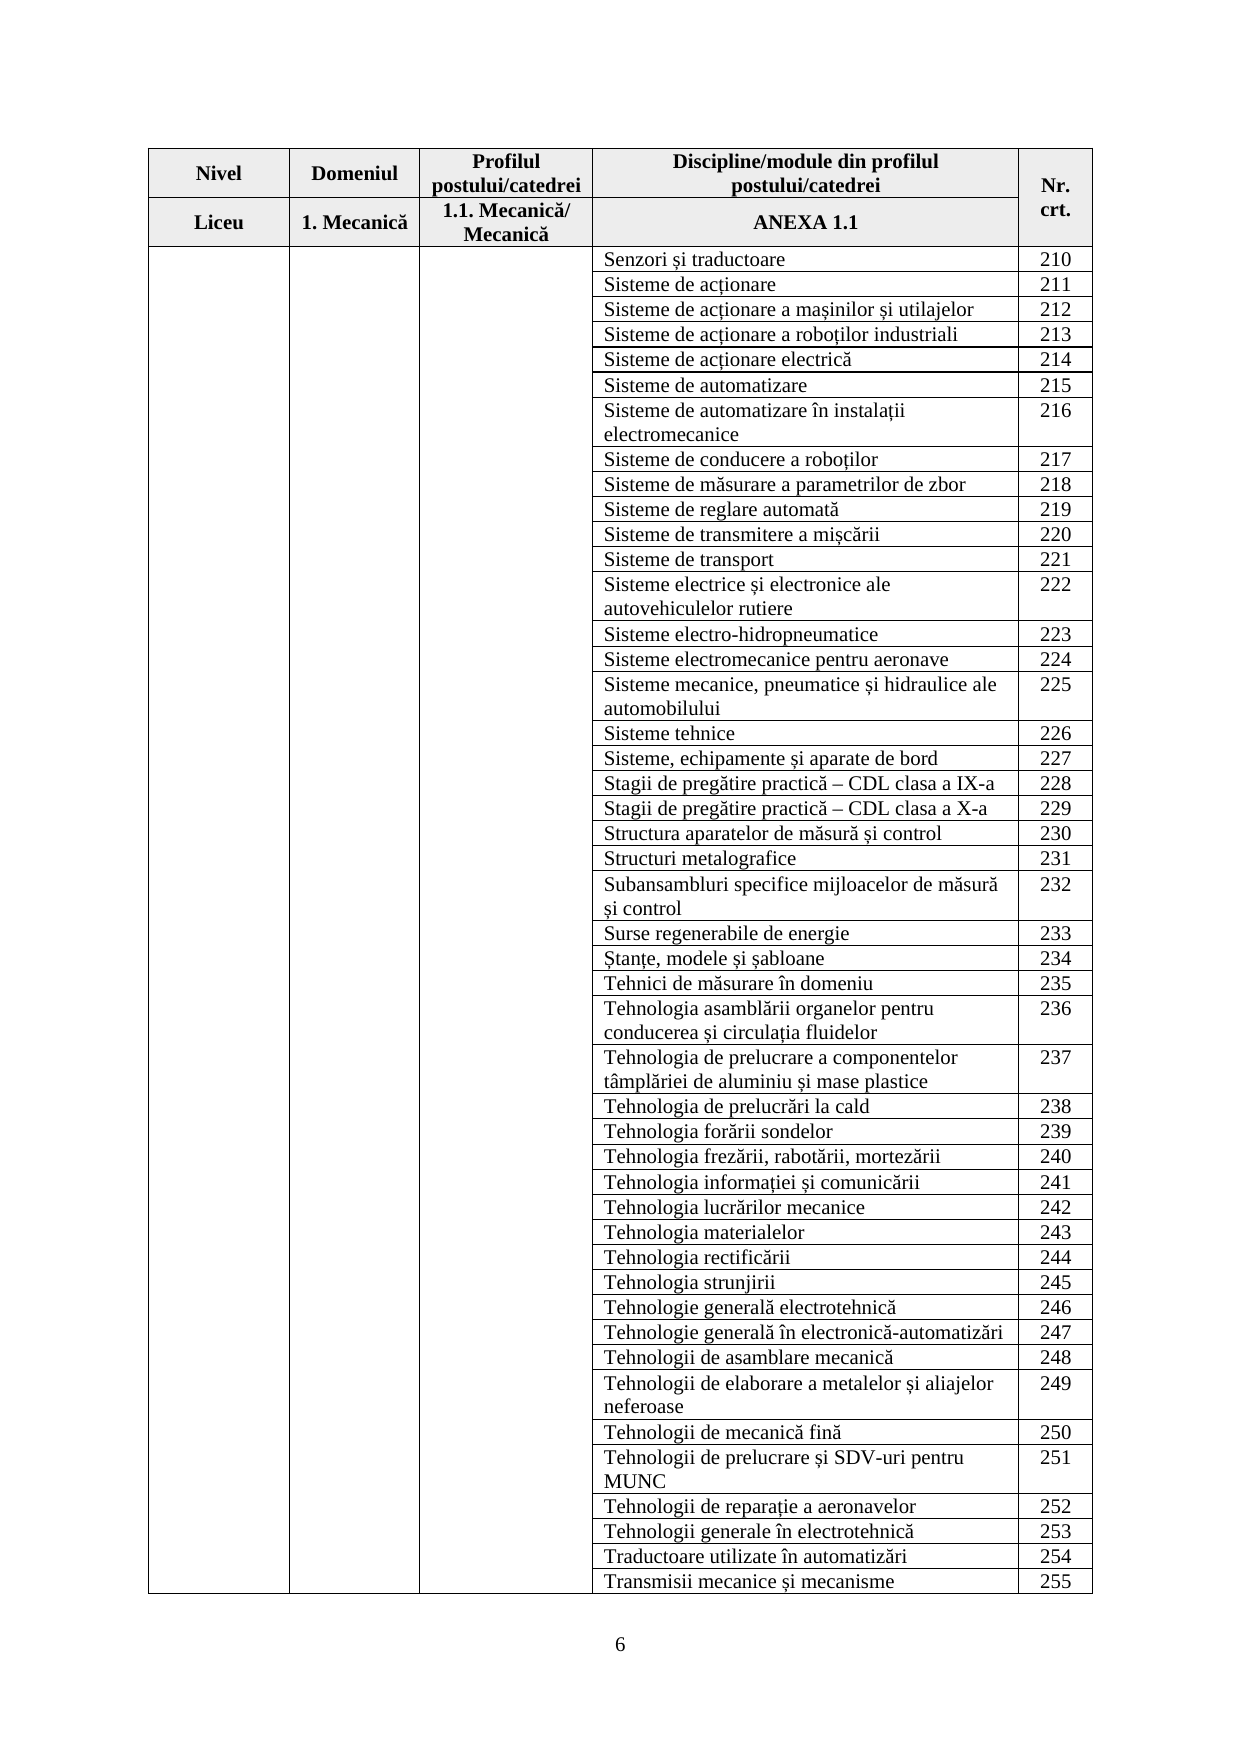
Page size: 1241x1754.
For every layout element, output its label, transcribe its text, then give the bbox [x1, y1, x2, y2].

table_cell Tehnici de măsurare în domeniu [593, 971, 1018, 995]
table_cell Tehnologia de prelucrare a componentelor tâmplăriei de aluminiu și mase plastice [593, 1045, 1018, 1093]
table_cell 253 [1019, 1519, 1092, 1543]
table_cell Sisteme de reglare automată [593, 497, 1018, 521]
table_cell Tehnologii generale în electrotehnică [593, 1519, 1018, 1543]
table_cell Tehnologii de prelucrare și SDV-uri pentru MUNC [593, 1445, 1018, 1493]
table_cell 238 [1019, 1094, 1092, 1118]
table_cell 219 [1019, 497, 1092, 521]
table_cell Sisteme de conducere a roboților [593, 447, 1018, 471]
table_cell 223 [1019, 621, 1092, 646]
table_cell 218 [1019, 472, 1092, 496]
table_cell 220 [1019, 522, 1092, 546]
table_cell Subansambluri specifice mijloacelor de măsură și control [593, 871, 1018, 919]
table_header Domeniul [290, 149, 419, 197]
table_cell Tehnologie generală în electronică-automatizări [593, 1320, 1018, 1344]
table_cell 250 [1019, 1420, 1092, 1444]
table_cell Sisteme de transport [593, 547, 1018, 571]
table_cell Sisteme de acționare a roboților industriali [593, 322, 1018, 346]
table_cell Sisteme de acționare [593, 272, 1018, 296]
table_cell Tehnologia materialelor [593, 1220, 1018, 1244]
table_cell Tehnologia strunjirii [593, 1270, 1018, 1294]
table_cell 231 [1019, 846, 1092, 870]
table_cell Tehnologia rectificării [593, 1245, 1018, 1269]
table_header Profilul postului/catedrei [420, 149, 592, 197]
table_cell Tehnologii de reparație a aeronavelor [593, 1494, 1018, 1518]
table_cell 227 [1019, 746, 1092, 770]
table_header Nr. crt. [1019, 149, 1092, 246]
table_cell Tehnologia informației și comunicării [593, 1170, 1018, 1194]
table_cell 244 [1019, 1245, 1092, 1269]
table_cell 222 [1019, 572, 1092, 620]
table_cell Stagii de pregătire practică – CDL clasa a X-a [593, 796, 1018, 820]
table_cell 216 [1019, 398, 1092, 446]
table_cell Sisteme, echipamente și aparate de bord [593, 746, 1018, 770]
table_cell Stagii de pregătire practică – CDL clasa a IX-a [593, 771, 1018, 795]
table_cell 254 [1019, 1544, 1092, 1568]
table_cell Tehnologia de prelucrări la cald [593, 1094, 1018, 1118]
table_cell Sisteme electrice și electronice ale autovehiculelor rutiere [593, 572, 1018, 620]
table_cell Traductoare utilizate în automatizări [593, 1544, 1018, 1568]
table_cell Tehnologii de asamblare mecanică [593, 1345, 1018, 1369]
table_cell Tehnologia frezării, rabotării, mortezării [593, 1145, 1018, 1168]
table_cell 246 [1019, 1295, 1092, 1319]
table_cell 240 [1019, 1145, 1092, 1168]
table_cell Sisteme de automatizare în instalații electromecanice [593, 398, 1018, 446]
table_cell Tehnologia lucrărilor mecanice [593, 1195, 1018, 1219]
table_cell 236 [1019, 996, 1092, 1044]
table_cell 230 [1019, 821, 1092, 845]
table_cell 210 [1019, 247, 1092, 271]
table_cell Structuri metalografice [593, 846, 1018, 870]
table_cell 251 [1019, 1445, 1092, 1493]
table_cell 1. Mecanică [290, 198, 419, 246]
table_cell 235 [1019, 971, 1092, 995]
table_cell Tehnologie generală electrotehnică [593, 1295, 1018, 1319]
table_cell 221 [1019, 547, 1092, 571]
table_cell 233 [1019, 921, 1092, 945]
table_cell 215 [1019, 373, 1092, 397]
table_cell 255 [1019, 1569, 1092, 1593]
table_cell 224 [1019, 647, 1092, 671]
table_header Nivel [149, 149, 289, 197]
table_cell 226 [1019, 721, 1092, 745]
table_cell Structura aparatelor de măsură și control [593, 821, 1018, 845]
table_cell Sisteme tehnice [593, 721, 1018, 745]
table_cell 211 [1019, 272, 1092, 296]
table_cell 249 [1019, 1370, 1092, 1418]
table_cell 214 [1019, 348, 1092, 371]
table_cell 243 [1019, 1220, 1092, 1244]
table_cell Sisteme electromecanice pentru aeronave [593, 647, 1018, 671]
table_cell 229 [1019, 796, 1092, 820]
table_cell Transmisii mecanice și mecanisme [593, 1569, 1018, 1593]
table_cell 234 [1019, 946, 1092, 970]
table_cell 252 [1019, 1494, 1092, 1518]
table_cell 232 [1019, 871, 1092, 919]
table_cell 217 [1019, 447, 1092, 471]
table_cell Senzori și traductoare [593, 247, 1018, 271]
table_cell Ștanțe, modele și șabloane [593, 946, 1018, 970]
table_cell 239 [1019, 1119, 1092, 1143]
table_cell 225 [1019, 672, 1092, 720]
table_cell 237 [1019, 1045, 1092, 1093]
table_cell Sisteme de acționare electrică [593, 348, 1018, 371]
table_cell Sisteme de măsurare a parametrilor de zbor [593, 472, 1018, 496]
table_cell Sisteme de transmitere a mișcării [593, 522, 1018, 546]
table_cell 213 [1019, 322, 1092, 346]
table_cell Sisteme mecanice, pneumatice și hidraulice ale automobilului [593, 672, 1018, 720]
table_cell Liceu [149, 198, 289, 246]
table_cell Surse regenerabile de energie [593, 921, 1018, 945]
table_cell Sisteme electro-hidropneumatice [593, 621, 1018, 646]
table_cell Tehnologii de mecanică fină [593, 1420, 1018, 1444]
table_cell Tehnologii de elaborare a metalelor și aliajelor neferoase [593, 1370, 1018, 1418]
table_cell 1.1. Mecanică/ Mecanică [420, 198, 592, 246]
table_header Discipline/module din profilul postului/catedrei [593, 149, 1018, 197]
table_cell ANEXA 1.1 [593, 198, 1018, 246]
table_cell 248 [1019, 1345, 1092, 1369]
table_cell Tehnologia asamblării organelor pentru conducerea și circulația fluidelor [593, 996, 1018, 1044]
table_cell Sisteme de automatizare [593, 373, 1018, 397]
table_cell Sisteme de acționare a mașinilor și utilajelor [593, 297, 1018, 321]
table_cell 247 [1019, 1320, 1092, 1344]
table_cell 212 [1019, 297, 1092, 321]
table_cell 242 [1019, 1195, 1092, 1219]
table_cell Tehnologia forării sondelor [593, 1119, 1018, 1143]
table_cell 228 [1019, 771, 1092, 795]
table_cell 245 [1019, 1270, 1092, 1294]
table_cell 241 [1019, 1170, 1092, 1194]
